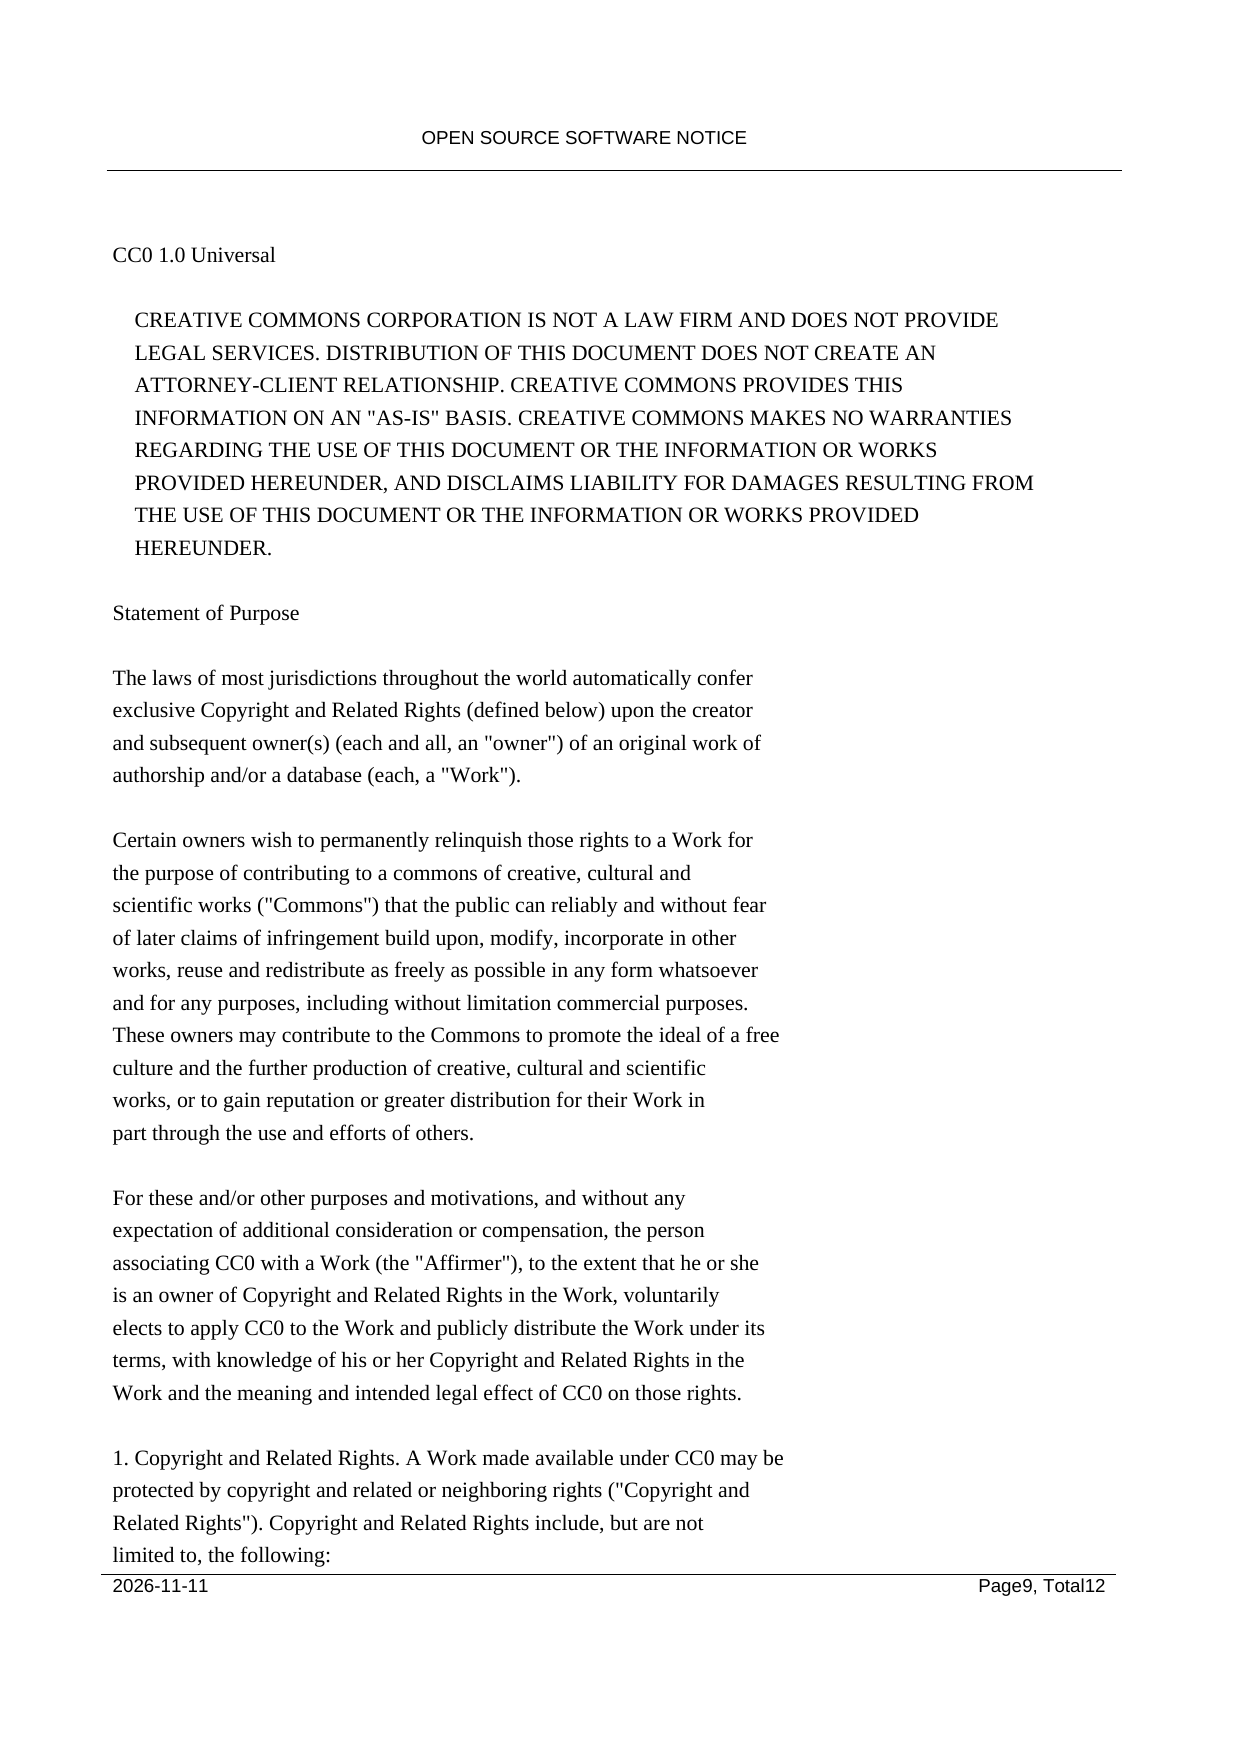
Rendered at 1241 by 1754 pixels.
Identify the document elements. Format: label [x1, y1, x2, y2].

text [112, 206, 1128, 1571]
